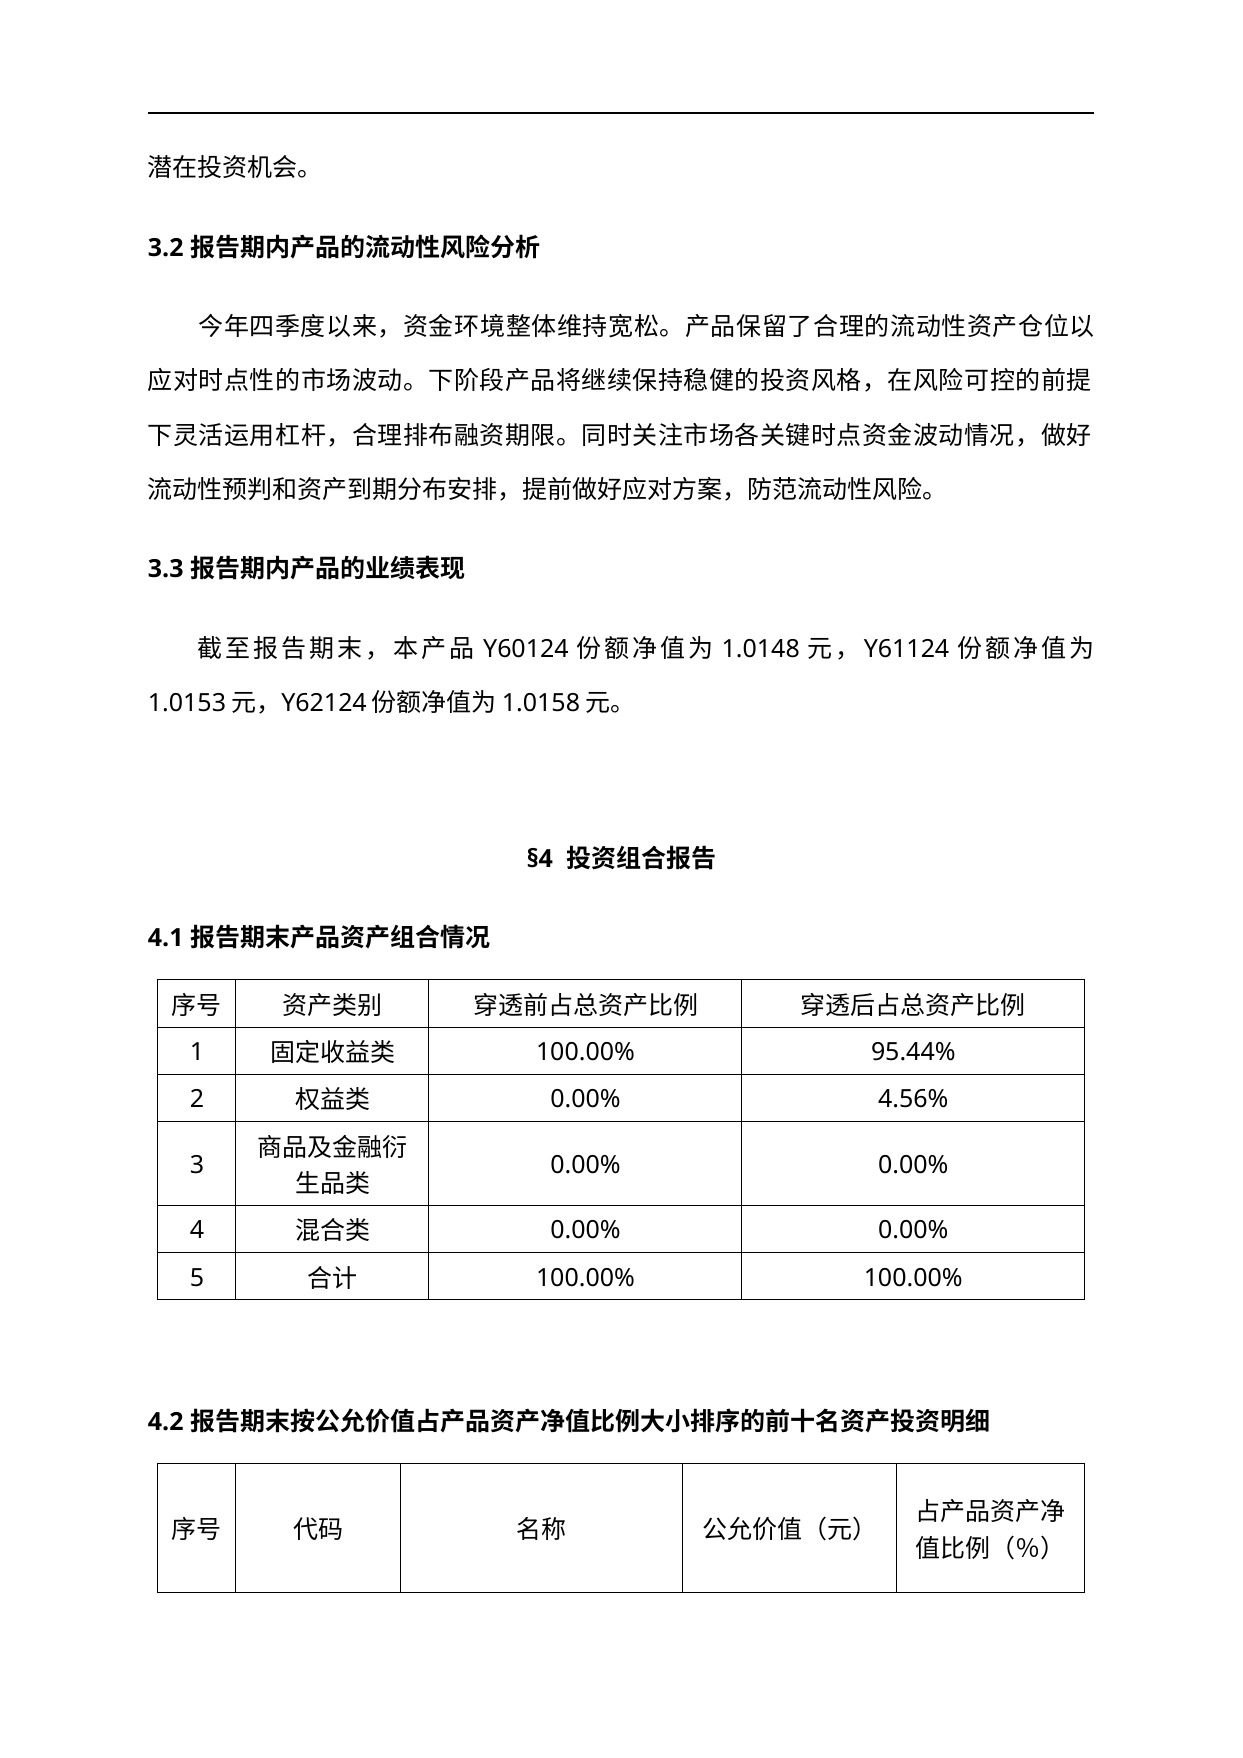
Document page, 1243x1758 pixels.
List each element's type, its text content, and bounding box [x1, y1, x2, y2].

table_cell 0.00% [742, 1206, 1084, 1252]
table_header 资产类别 [236, 980, 428, 1027]
text 截至报告期末，本产品Y60124份额净值为1.0148元，Y61124份额净值为1.0153元，Y62124份额净值为1.0158元。 [148, 628, 1094, 719]
table_header 穿透前占总资产比例 [429, 980, 741, 1027]
table_header 序号 [158, 980, 235, 1027]
table_header 序号 [158, 1464, 235, 1592]
text §4 投资组合报告 [148, 838, 1094, 874]
table_cell 100.00% [742, 1253, 1084, 1299]
table_cell 0.00% [429, 1206, 741, 1252]
table_cell 权益类 [236, 1075, 428, 1121]
table_cell 2 [158, 1075, 235, 1121]
table_header 代码 [236, 1464, 400, 1592]
table_cell 1 [158, 1028, 235, 1074]
table_cell 5 [158, 1253, 235, 1299]
table_cell 0.00% [429, 1122, 741, 1205]
table_header 公允价值（元） [683, 1464, 896, 1592]
text 4.2 报告期末按公允价值占产品资产净值比例大小排序的前十名资产投资明细 [148, 1401, 1094, 1438]
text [148, 148, 1094, 184]
text 3.2 报告期内产品的流动性风险分析 [148, 227, 1094, 263]
table_cell 合计 [236, 1253, 428, 1299]
table_cell 0.00% [742, 1122, 1084, 1205]
table_cell 商品及金融衍生品类 [236, 1122, 428, 1205]
table_cell 95.44% [742, 1028, 1084, 1074]
table_cell 3 [158, 1122, 235, 1205]
table_cell 4 [158, 1206, 235, 1252]
table_header 占产品资产净值比例（％） [897, 1464, 1084, 1592]
table_header 穿透后占总资产比例 [742, 980, 1084, 1027]
table_cell 固定收益类 [236, 1028, 428, 1074]
table_cell 4.56% [742, 1075, 1084, 1121]
table_cell 100.00% [429, 1253, 741, 1299]
table_cell 混合类 [236, 1206, 428, 1252]
text 3.3 报告期内产品的业绩表现 [148, 549, 1094, 585]
table_cell 0.00% [429, 1075, 741, 1121]
text 4.1 报告期末产品资产组合情况 [148, 917, 1094, 954]
table_header 名称 [401, 1464, 682, 1592]
text 今年四季度以来，资金环境整体维持宽松。产品保留了合理的流动性资产仓位以应对时点性的市场波动。下阶段产品将继续保持稳健的投资风格，在风险可控的前提下灵活运用杠杆，合理排布融资期限。同时关注市场各关键时点资金波动情况，做好流动性预判和资产到期分布安排，提前做好应对方案，防范流动性风险。 [148, 306, 1094, 506]
table_cell 100.00% [429, 1028, 741, 1074]
